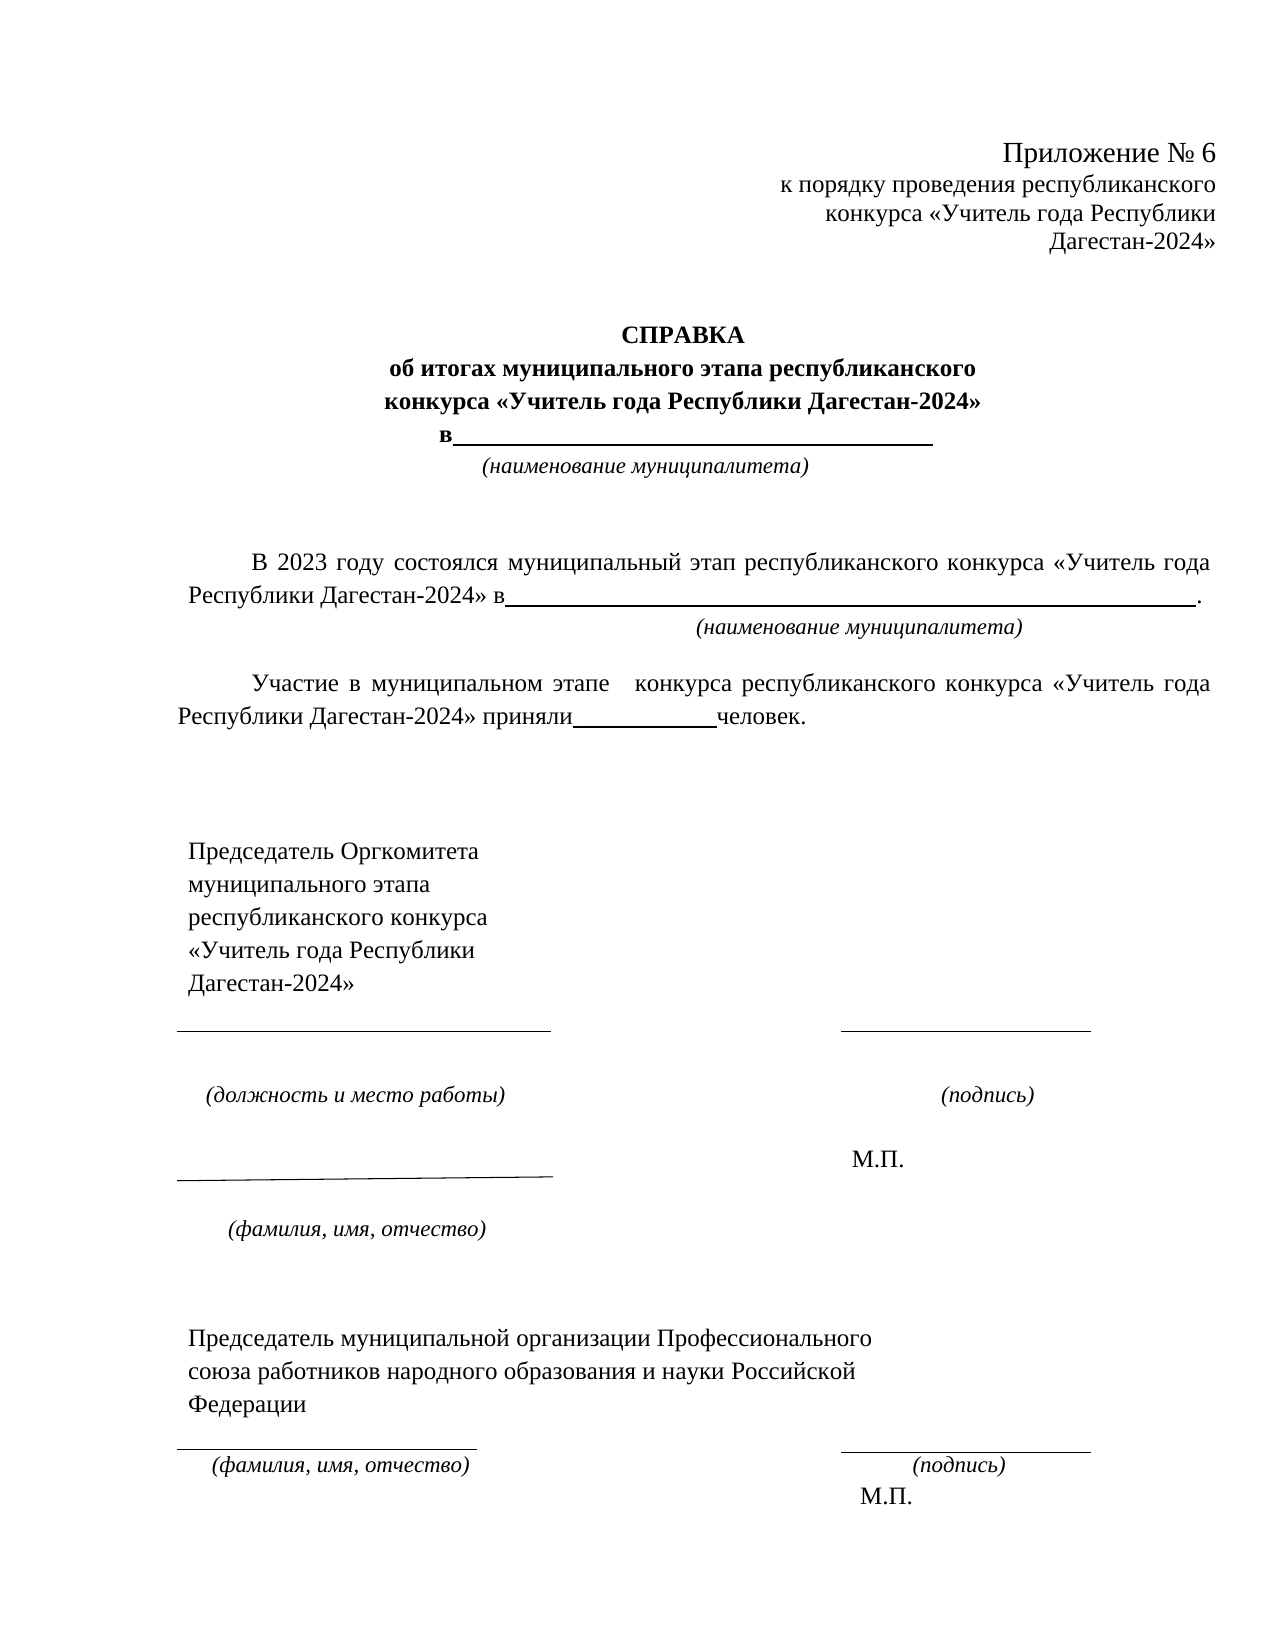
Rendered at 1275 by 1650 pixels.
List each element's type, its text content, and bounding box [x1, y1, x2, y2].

text (фамилия, имя, отчество) [188, 1215, 1216, 1242]
text Председатель муниципальной организации Профессионального союза работников народного образования и науки Российской Федерации [188, 1323, 938, 1418]
text к порядку проведения республиканского конкурса «Учитель года Республики Дагестан-2024» [768, 169, 1216, 255]
text М.П. [852, 1144, 1216, 1173]
text Участие в муниципальном этапе конкурса республиканского конкурса «Учитель года Республики Дагестан-2024» приняли ___________человек. [177, 668, 1211, 730]
text в [177, 419, 1188, 448]
text СПРАВКА [183, 320, 1182, 349]
text Приложение № 6 [768, 135, 1216, 169]
text об итогах муниципального этапа республиканского конкурса «Учитель года Республики Дагестан-2024» [333, 353, 1032, 415]
text (наименование муниципалитета) [177, 452, 1216, 478]
text (наименование муниципалитета) [560, 613, 1216, 639]
text Председатель Оргкомитета муниципального этапа республиканского конкурса «Учитель года Республики Дагестан-2024» [188, 836, 496, 997]
text (должность и место работы) (подпись) [177, 1081, 1216, 1107]
text М.П. [188, 1481, 1216, 1510]
text (фамилия, имя, отчество) (подпись) [177, 1451, 1216, 1477]
text В 2023 году состоялся муниципальный этап республиканского конкурса «Учитель года Республики Дагестан-2024» в . [188, 547, 1211, 609]
